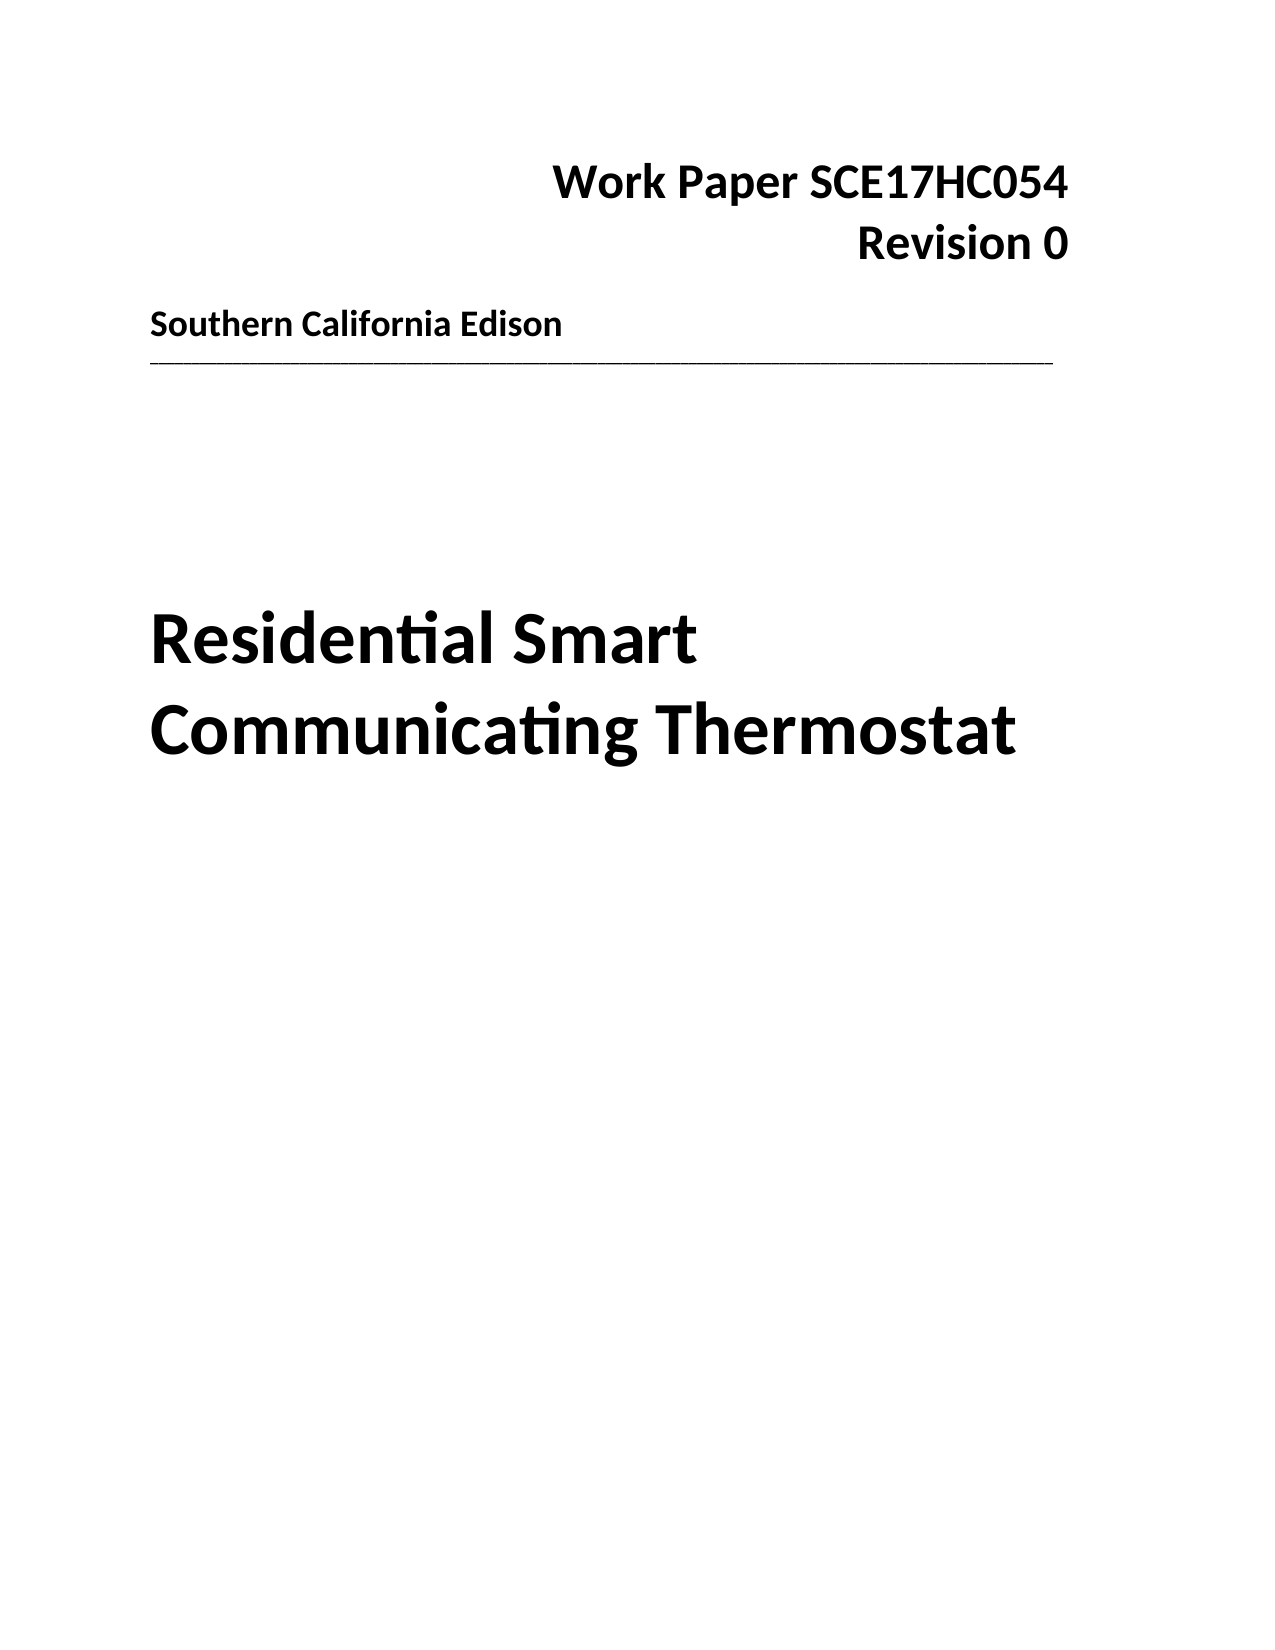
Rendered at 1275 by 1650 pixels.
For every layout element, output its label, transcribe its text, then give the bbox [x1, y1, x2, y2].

text Work Paper SCE17HC054 [150, 150, 1069, 211]
text Southern California Edison [150, 300, 1069, 346]
text _____________________________________________________________________________________________________________ [150, 346, 1069, 366]
text Revision 0 [150, 211, 1069, 272]
text Residential Smart Communicating Thermostat [150, 590, 1069, 773]
